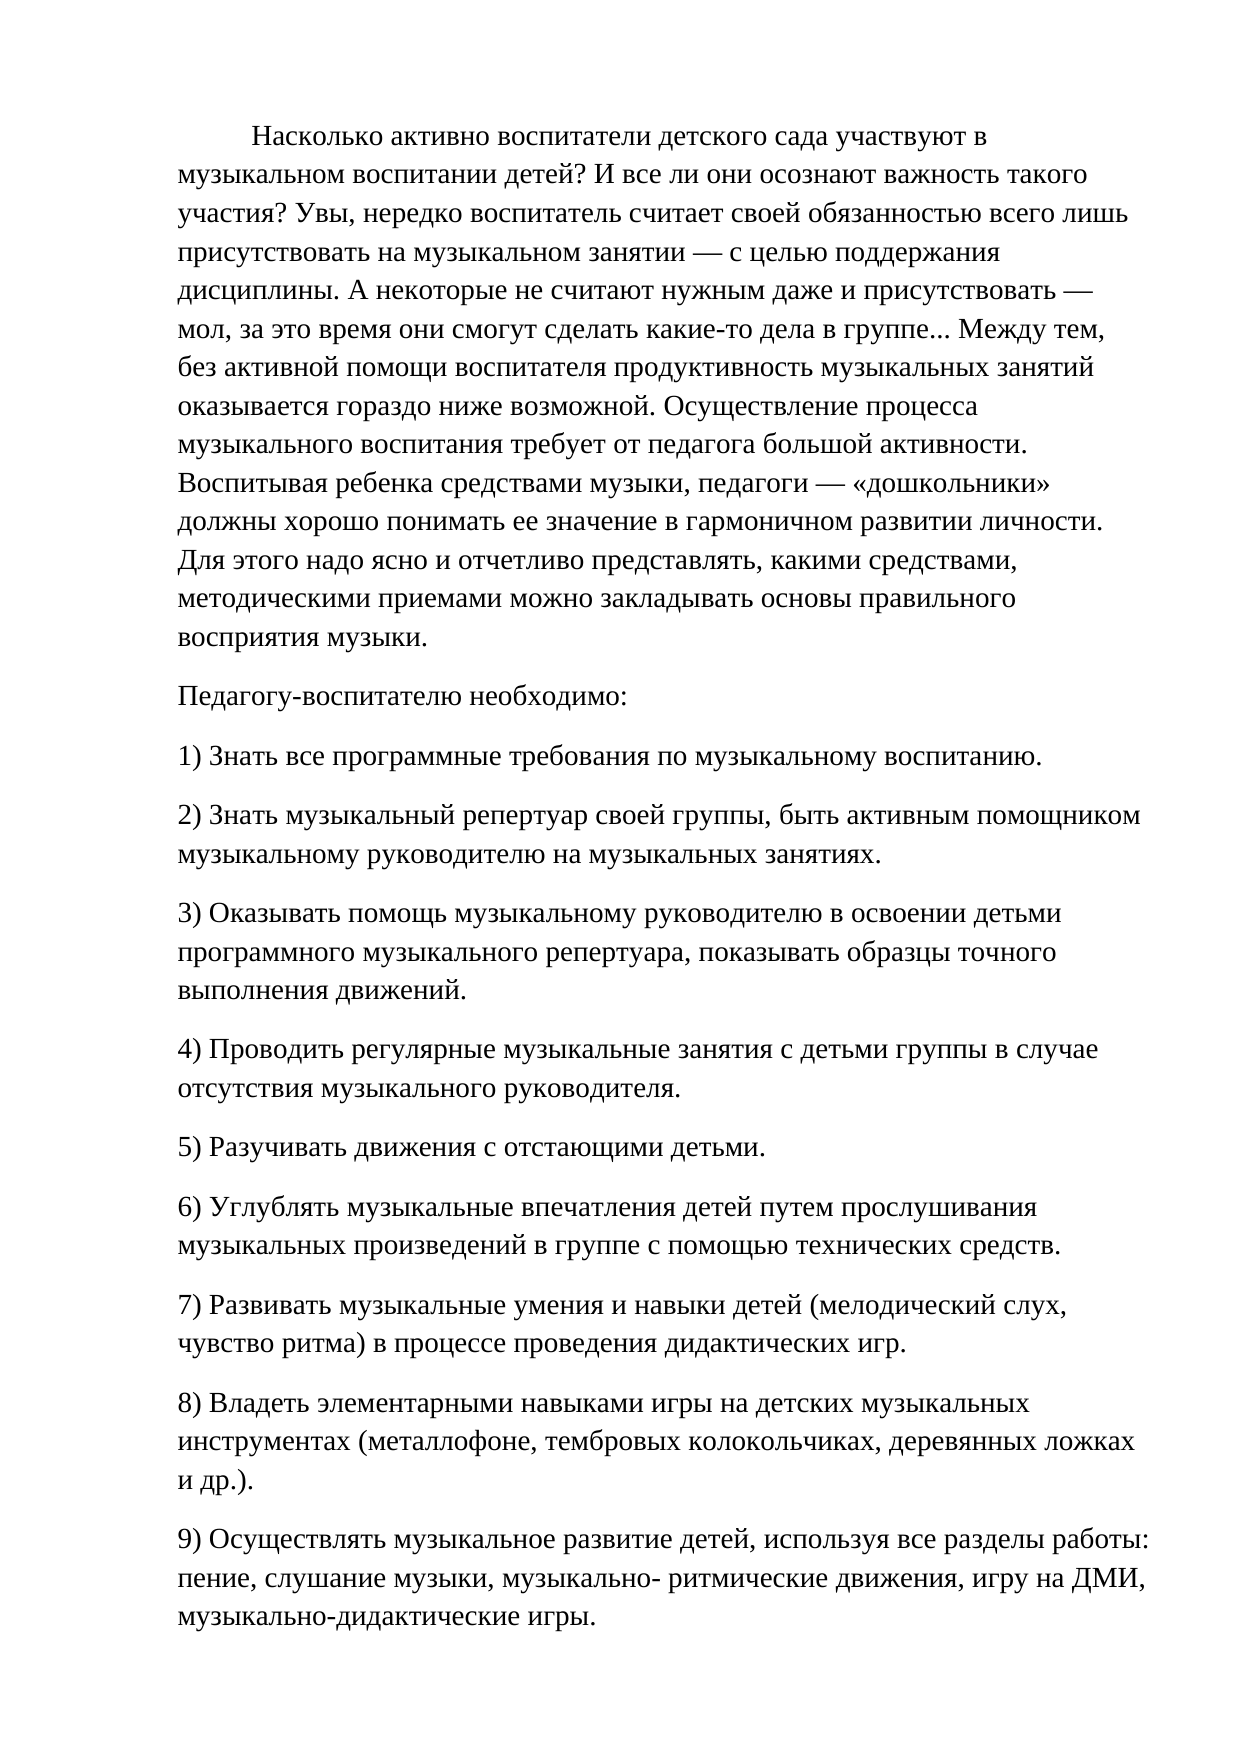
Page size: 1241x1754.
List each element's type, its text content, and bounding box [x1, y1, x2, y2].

text 2) Знать музыкальный репертуар своей группы, быть активным помощником музыкальному руководителю на музыкальных занятиях. [177, 797, 1152, 869]
text 8) Владеть элементарными навыками игры на детских музыкальных инструментах (металлофоне, тембровых колокольчиках, деревянных ложках и др.). [177, 1385, 1152, 1495]
text 3) Оказывать помощь музыкальному руководителю в освоении детьми программного музыкального репертуара, показывать образцы точного выполнения движений. [177, 895, 1152, 1006]
text 4) Проводить регулярные музыкальные занятия с детьми группы в случае отсутствия музыкального руководителя. [177, 1032, 1152, 1104]
text Насколько активно воспитатели детского сада участвуют в музыкальном воспитании детей? И все ли они осознают важность такого участия? Увы, нередко воспитатель считает своей обязанностью всего лишь присутствовать на музыкальном занятии — с целью поддержания дисциплины. А некоторые не считают нужным даже и присутствовать — мол, за это время они смогут сделать какие-то дела в группе... Между тем, без активной помощи воспитателя продуктивность музыкальных занятий оказывается гораздо ниже возможной. Осуществление процесса музыкального воспитания требует от педагога большой активности. Воспитывая ребенка средствами музыки, педагоги — «дошкольники» должны хорошо понимать ее значение в гармоничном развитии личности. Для этого надо ясно и отчетливо представлять, какими средствами, методическими приемами можно закладывать основы правильного восприятия музыки. [177, 118, 1152, 653]
text 1) Знать все программные требования по музыкальному воспитанию. [177, 738, 1152, 771]
text 6) Углублять музыкальные впечатления детей путем прослушивания музыкальных произведений в группе с помощью технических средств. [177, 1189, 1152, 1261]
text 9) Осуществлять музыкальное развитие детей, используя все разделы работы: пение, слушание музыки, музыкально- ритмические движения, игру на ДМИ, музыкально-дидактические игры. [177, 1521, 1152, 1632]
text 7) Развивать музыкальные умения и навыки детей (мелодический слух, чувство ритма) в процессе проведения дидактических игр. [177, 1287, 1152, 1359]
text 5) Разучивать движения с отстающими детьми. [177, 1129, 1152, 1163]
text Педагогу-воспитателю необходимо: [177, 678, 1152, 712]
